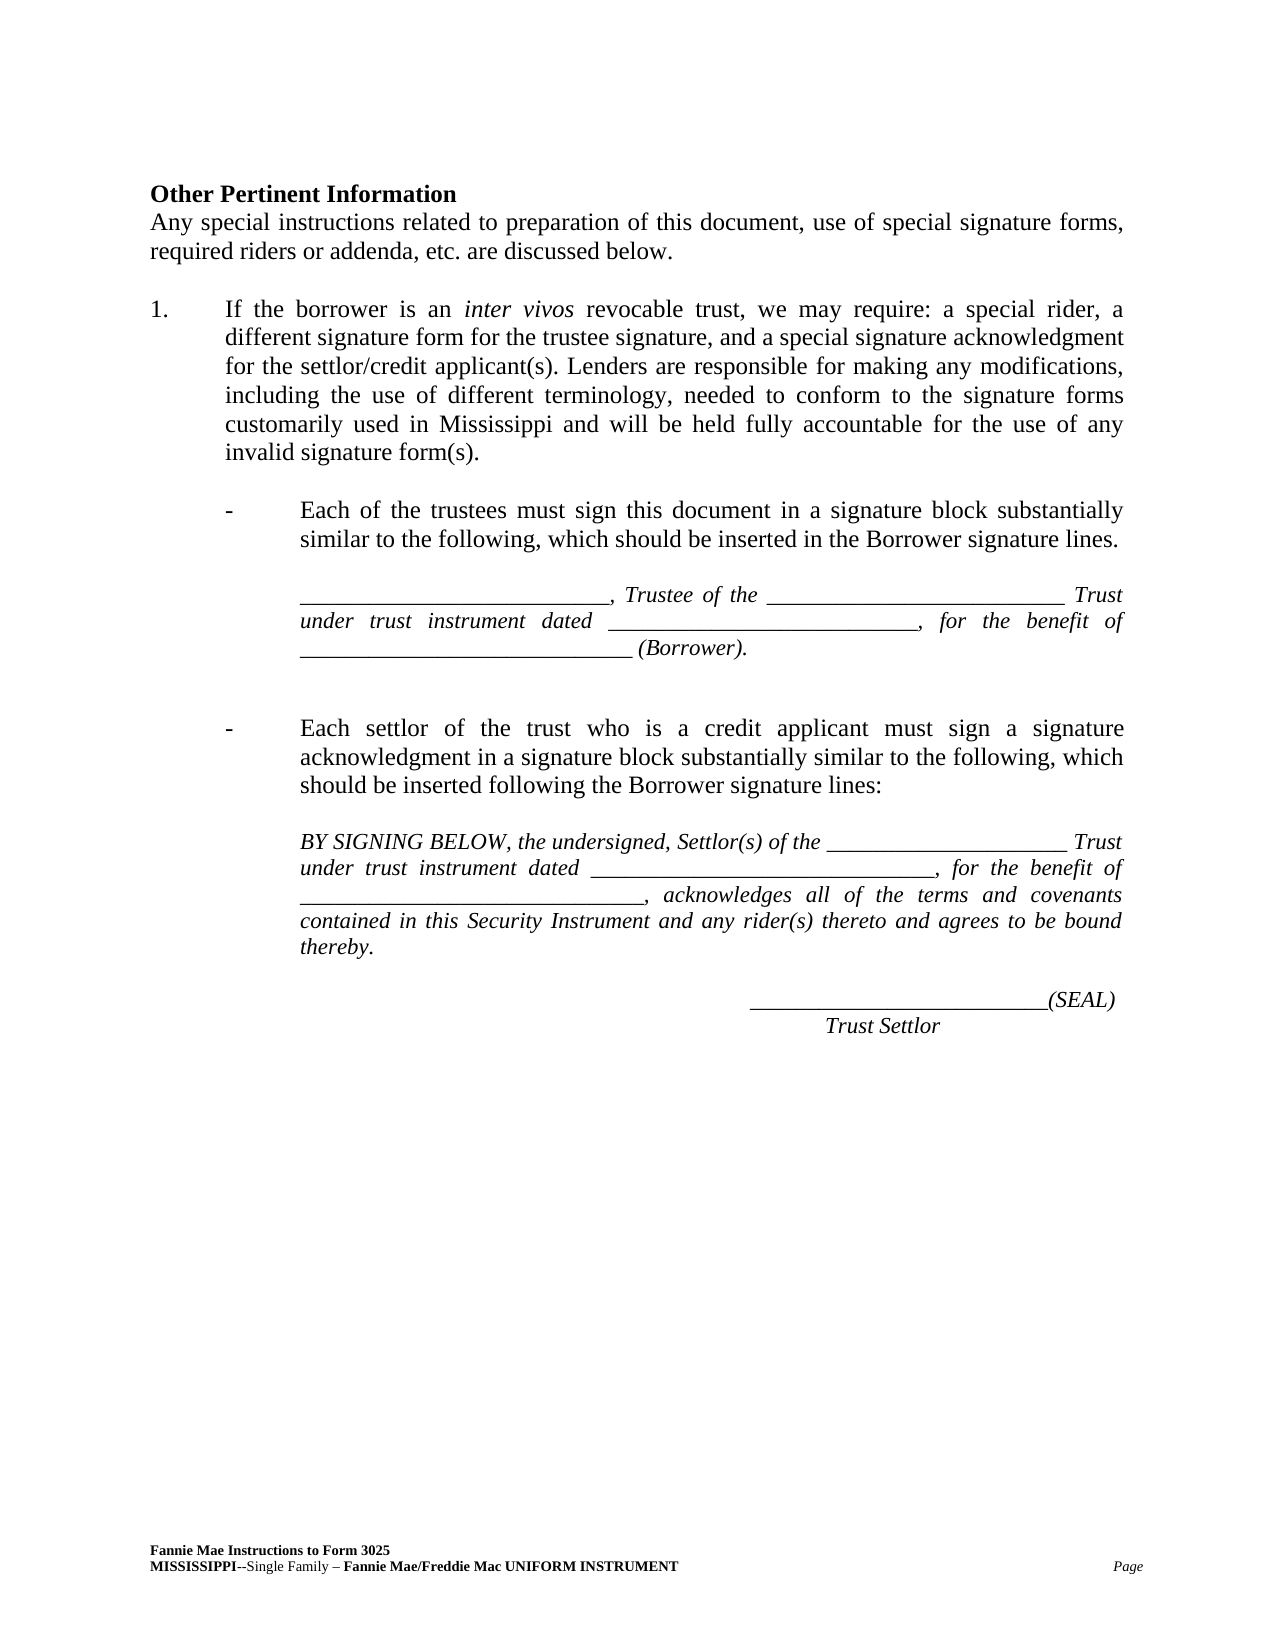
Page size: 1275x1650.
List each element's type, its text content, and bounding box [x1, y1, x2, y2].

text - Each settlor of the trust who is a credit applicant must sign a signature acknowledgment in a signature block substantially similar to the following, which should be inserted following the Borrower signature lines: [225, 713, 1125, 799]
text ___________________________, Trustee of the __________________________ Trust under trust instrument dated ___________________________, for the benefit of _____________________________ (Borrower). [300, 581, 1125, 660]
text 1. If the borrower is an inter vivos revocable trust, we may require: a special rider, a different signature form for the trustee signature, and a special signature acknowledgment for the settlor/credit applicant(s). Lenders are responsible for making any modifications, including the use of different terminology, needed to conform to the signature forms customarily used in and will be held fully accountable for the use of any invalid signature form(s). [150, 294, 1125, 466]
text Any special instructions related to preparation of this document, use of special signature forms, required riders or addenda, etc. are discussed below. [150, 207, 1125, 265]
text BY SIGNING BELOW, the undersigned, Settlor(s) of the _____________________ Trust under trust instrument dated ______________________________, for the benefit of ______________________________, acknowledges all of the terms and covenants contained in this Security Instrument and any rider(s) thereto and agrees to be bound thereby. [300, 828, 1125, 960]
text Trust Settlor [150, 1012, 1125, 1039]
text __________________________(SEAL) [150, 986, 1125, 1012]
text - Each of the trustees must sign this document in a signature block substantially similar to the following, which should be inserted in the Borrower signature lines. [225, 495, 1125, 552]
text Other Pertinent Information [150, 179, 1125, 207]
